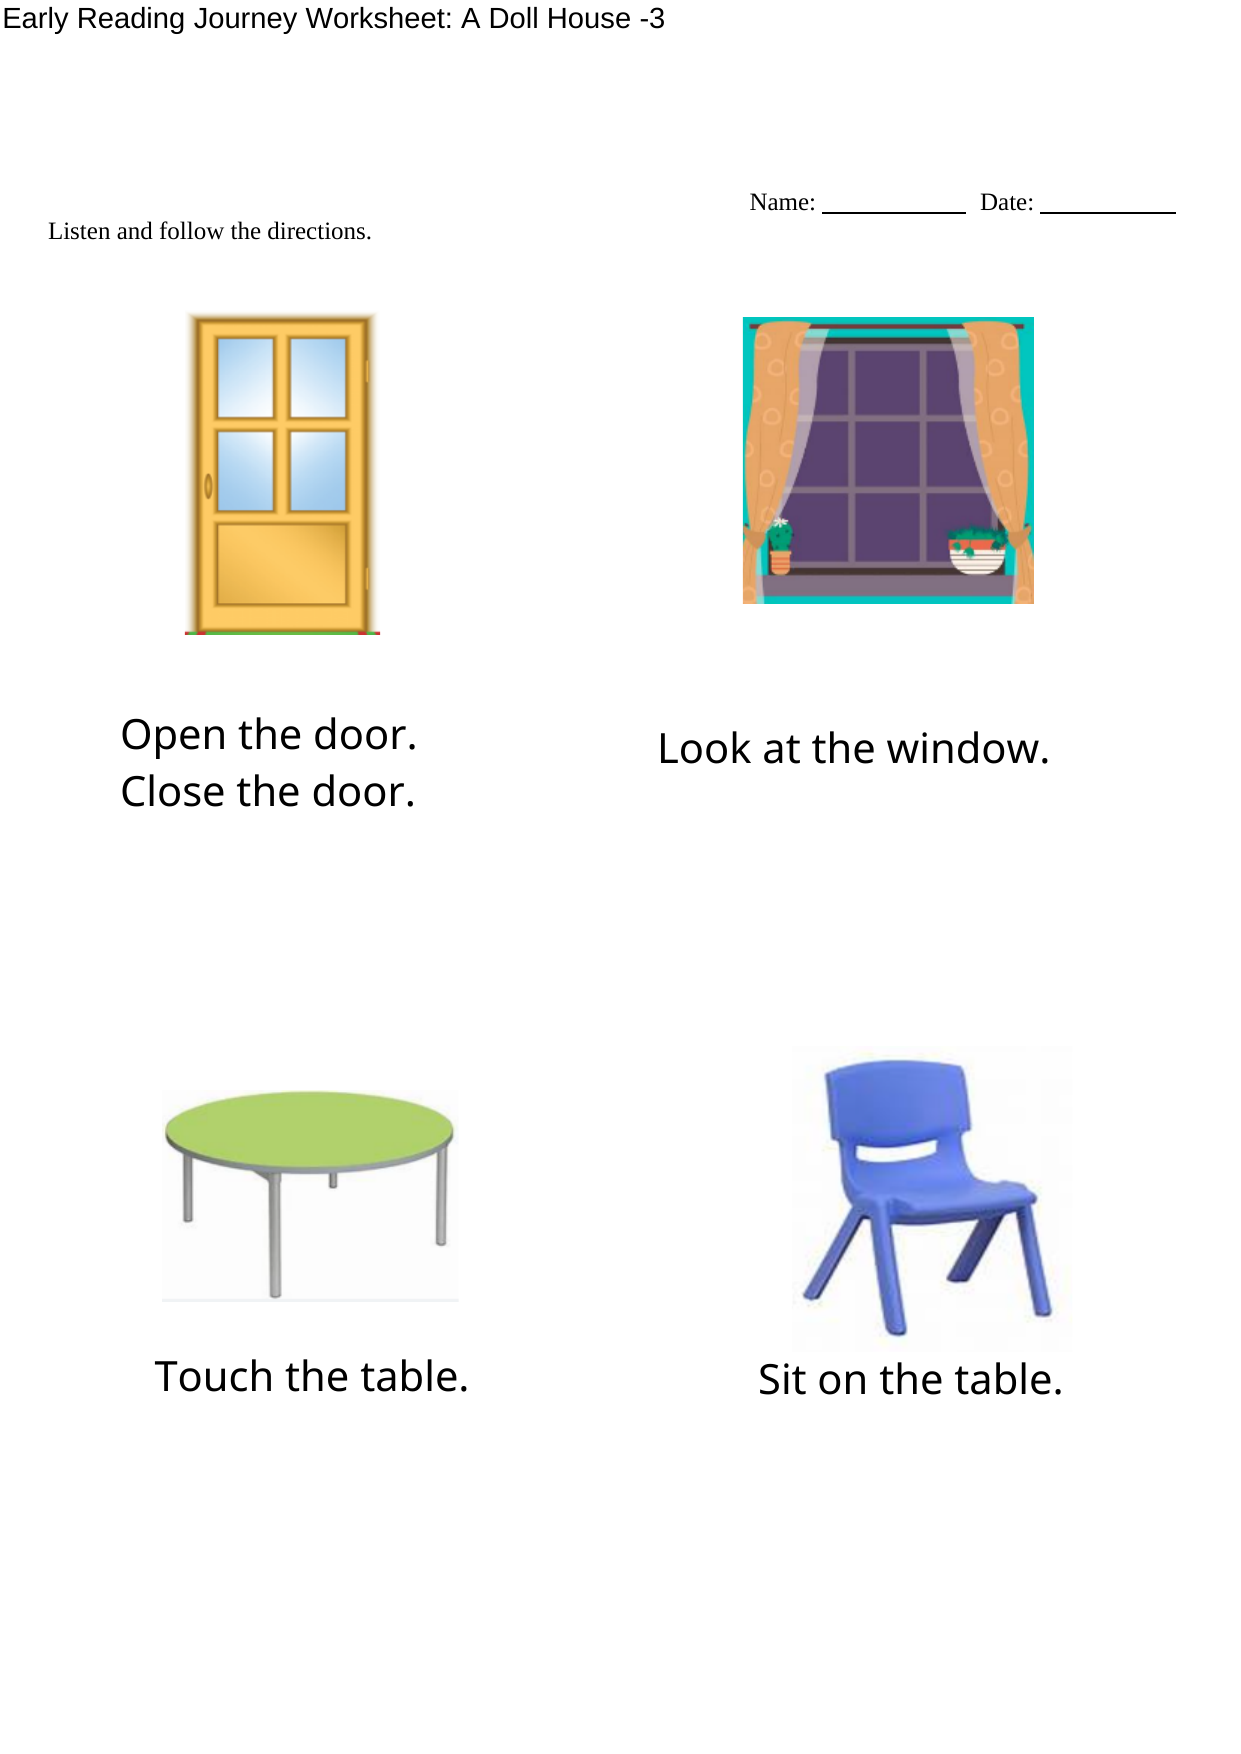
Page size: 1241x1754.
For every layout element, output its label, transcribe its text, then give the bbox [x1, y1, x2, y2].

picture [184, 310, 381, 635]
text Name: Date: [749, 187, 1188, 216]
picture [742, 317, 1034, 604]
text Listen and follow the directions. [48, 216, 1188, 245]
picture [791, 1046, 1073, 1352]
picture [162, 1090, 459, 1302]
